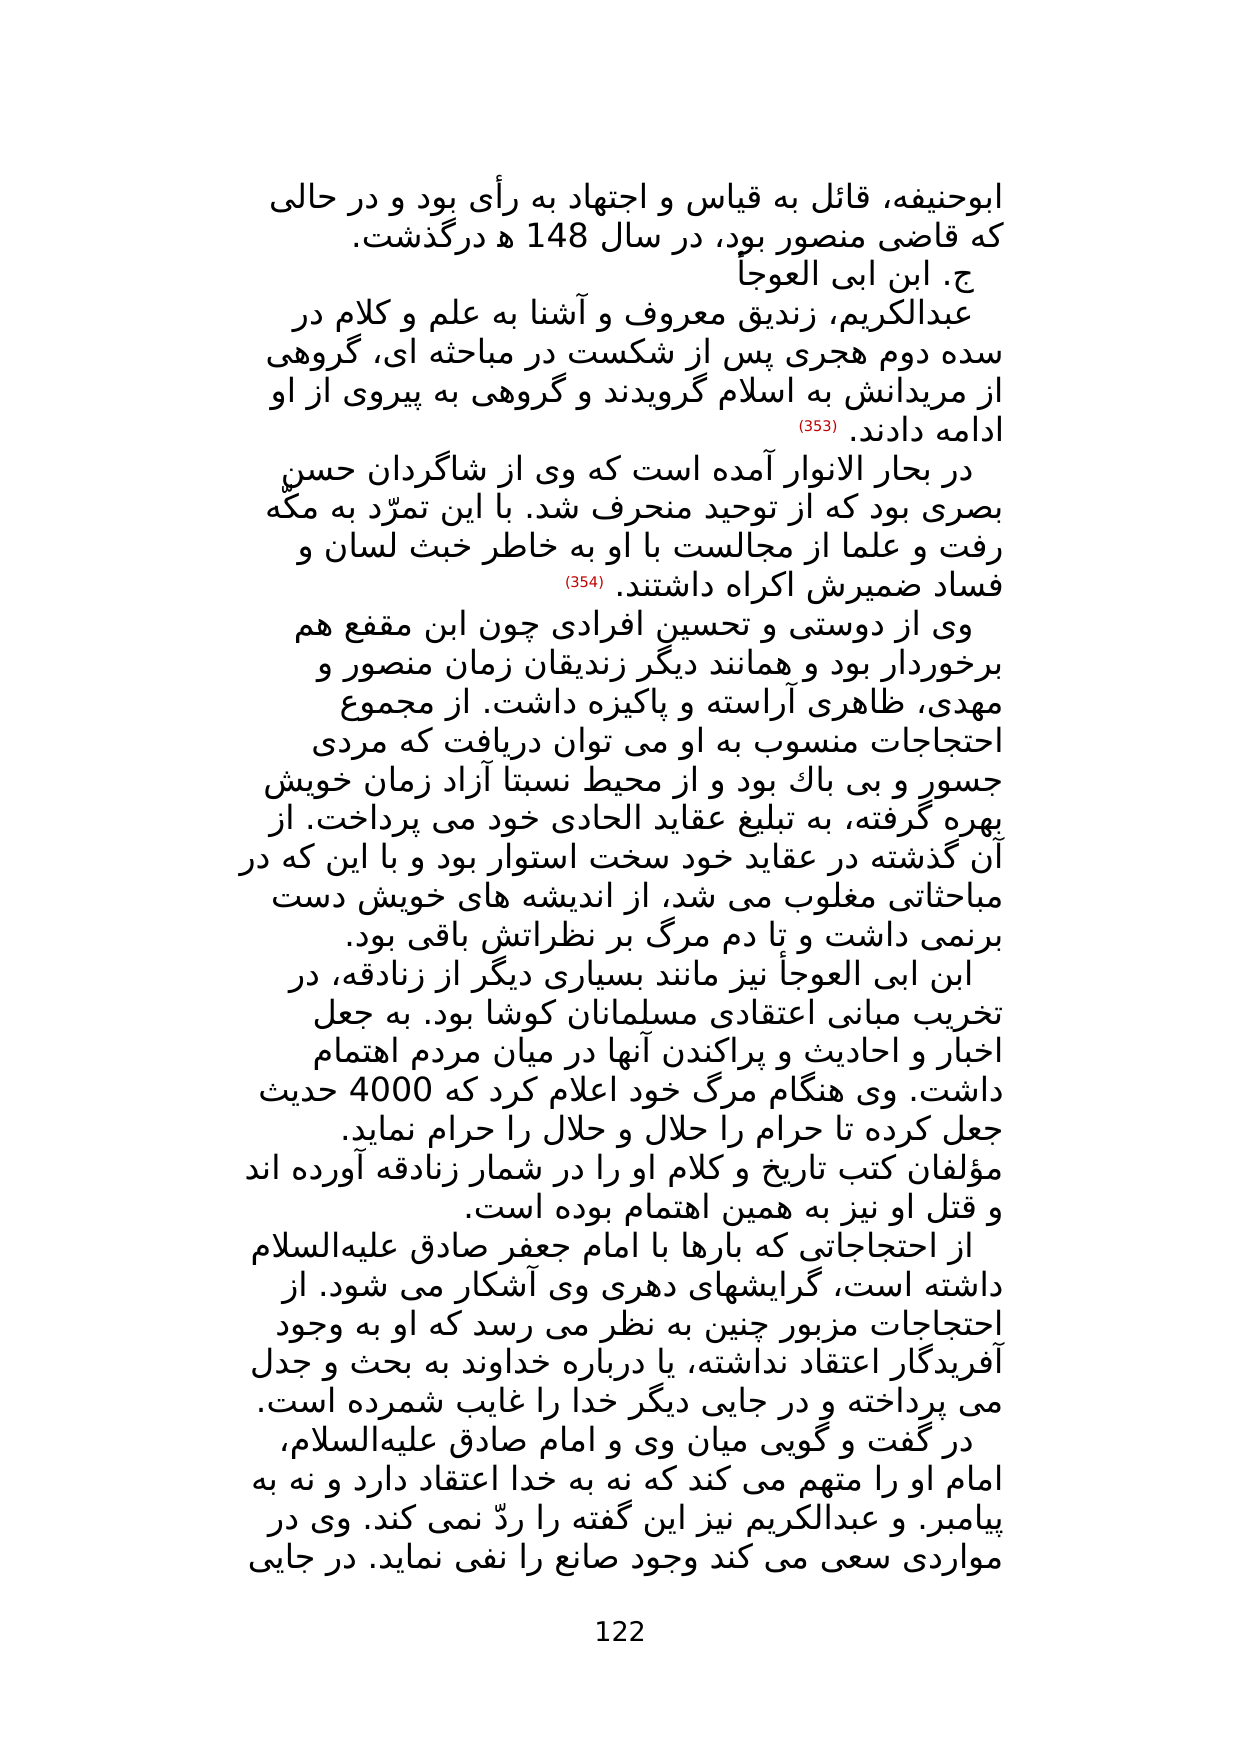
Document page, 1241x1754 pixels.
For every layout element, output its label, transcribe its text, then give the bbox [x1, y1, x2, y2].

text ابن ابى العوجأ نيز مانند بسيارى ديگر از زنادقه، در تخريب مبانى اعتقادى مسلمانان كوشا بود. به جعل اخبار و احاديث و پراكندن آنها در ميان مردم اهتمام داشت. وى هنگام مرگ خود اعلام كرد كه 4000 حديث جعل كرده تا حرام را حلال و حلال را حرام نمايد. مؤلفان كتب تاريخ و كلام او را در شمار زنادقه آورده اند و قتل او نيز به همين اهتمام بوده است. [236, 954, 1004, 1226]
text در بحار الانوار آمده است كه وى از شاگردان حسن بصرى بود كه از توحيد منحرف شد. با اين تمرّد به مكّه رفت و علما از مجالست با او به خاطر خبث لسان و فساد ضميرش اكراه داشتند. (354) [236, 449, 1004, 604]
text از احتجاجاتى كه بارها با امام جعفر صادق عليه‌السلام داشته است، گرايشهاى دهرى وى آشكار مى شود. از احتجاجات مزبور چنين به نظر مى رسد كه او به وجود آفريدگار اعتقاد نداشته، يا درباره خداوند به بحث و جدل مى پرداخته و در جايى ديگر خدا را غايب شمرده است. [236, 1226, 1004, 1421]
text عبدالكريم، زنديق معروف و آشنا به علم و كلام در سده دوم هجرى پس از شكست در مباحثه اى، گروهى از مريدانش به اسلام گرويدند و گروهى به پيروى از او ادامه دادند. (353) [236, 294, 1004, 449]
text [236, 177, 1004, 255]
text وى از دوستى و تحسين افرادى چون ابن مقفع هم برخوردار بود و همانند ديگر زنديقان زمان منصور و مهدى، ظاهرى آراسته و پاكيزه داشت. از مجموع احتجاجات منسوب به او مى توان دريافت كه مردى جسور و بى باك بود و از محيط نسبتا آزاد زمان خويش بهره گرفته، به تبليغ عقايد الحادى خود مى پرداخت. از آن گذشته در عقايد خود سخت استوار بود و با اين كه در مباحثاتى مغلوب مى شد، از انديشه هاى خويش دست برنمى داشت و تا دم مرگ بر نظراتش باقى بود. [236, 604, 1004, 954]
text ج. ابن ابى العوجأ [236, 255, 1004, 294]
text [236, 1421, 1004, 1576]
